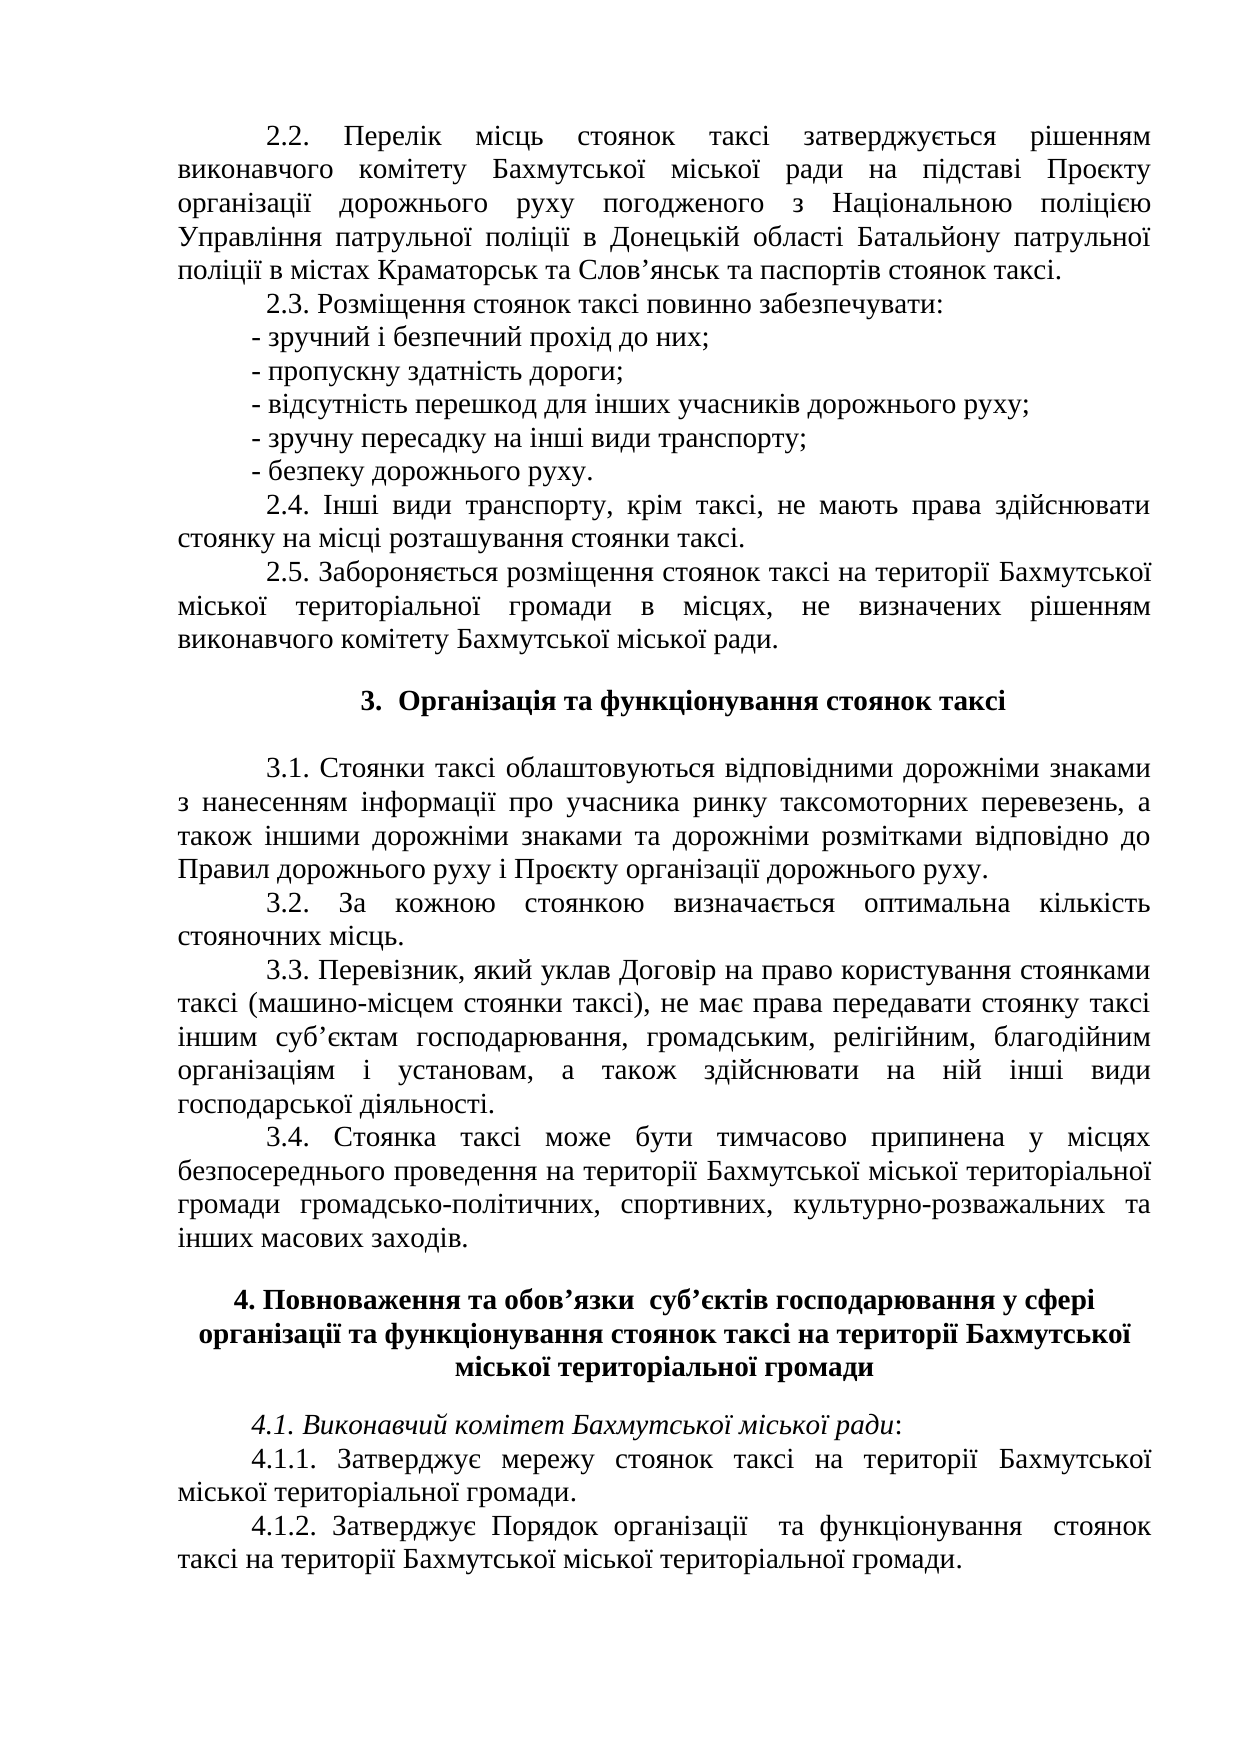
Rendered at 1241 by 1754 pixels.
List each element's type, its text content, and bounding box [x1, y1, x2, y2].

text 2.2. Перелік місць стоянок таксі затверджується рішенням виконавчого комітету Бахмутської міської ради на підставі Проєкту організації дорожнього руху погодженого з Національною поліцією Управління патрульної поліції в Донецькій області Батальйону патрульної поліції в містах Краматорськ та Слов’янськ та паспортів стоянок таксі. [177, 118, 1152, 286]
text 3.3. Перевізник, який уклав Договір на право користування стоянками таксі (машино-місцем стоянки таксі), не має права передавати стоянку таксі іншим суб’єктам господарювання, громадським, релігійним, благодійним організаціям і установам, а також здійснювати на ній інші види господарської діяльності. [177, 952, 1152, 1119]
text 4.1. Виконавчий комітет Бахмутської міської ради: [177, 1407, 1152, 1441]
list Організація та функціонування стоянок таксі [215, 683, 1152, 717]
text 3.4. Стоянка таксі може бути тимчасово припинена у місцях безпосереднього проведення на території Бахмутської міської територіальної громади громадсько-політичних, спортивних, культурно-розважальних та інших масових заходів. [177, 1119, 1152, 1254]
text 3.1. Стоянки таксі облаштовуються відповідними дорожніми знаками з нанесенням інформації про учасника ринку таксомоторних перевезень, а також іншими дорожніми знаками та дорожніми розмітками відповідно до Правил дорожнього руху і Проєкту організації дорожнього руху. [177, 751, 1152, 885]
text 2.4. Інші види транспорту, крім таксі, не мають права здійснювати стоянку на місці розташування стоянки таксі. [177, 487, 1152, 554]
text - зручний і безпечний прохід до них; [177, 319, 1152, 353]
text - безпеку дорожнього руху. [177, 453, 1152, 487]
text 4.1.2. Затверджує Порядок організації та функціонування стоянок таксі на території Бахмутської міської територіальної громади. [177, 1508, 1152, 1575]
text - пропускну здатність дороги; [177, 353, 1152, 386]
text 2.3. Розміщення стоянок таксі повинно забезпечувати: [177, 286, 1152, 319]
text 2.5. Забороняється розміщення стоянок таксі на території Бахмутської міської територіальної громади в місцях, не визначених рішенням виконавчого комітету Бахмутської міської ради. [177, 554, 1152, 655]
text - зручну пересадку на інші види транспорту; [177, 420, 1152, 453]
text 4. Повноваження та обов’язки суб’єктів господарювання у сфері організації та функціонування стоянок таксі на території Бахмутської міської територіальної громади [177, 1282, 1152, 1383]
text 4.1.1. Затверджує мережу стоянок таксі на території Бахмутської міської територіальної громади. [177, 1441, 1152, 1508]
text - відсутність перешкод для інших учасників дорожнього руху; [177, 386, 1152, 420]
text 3.2. За кожною стоянкою визначається оптимальна кількість стояночних місць. [177, 885, 1152, 952]
